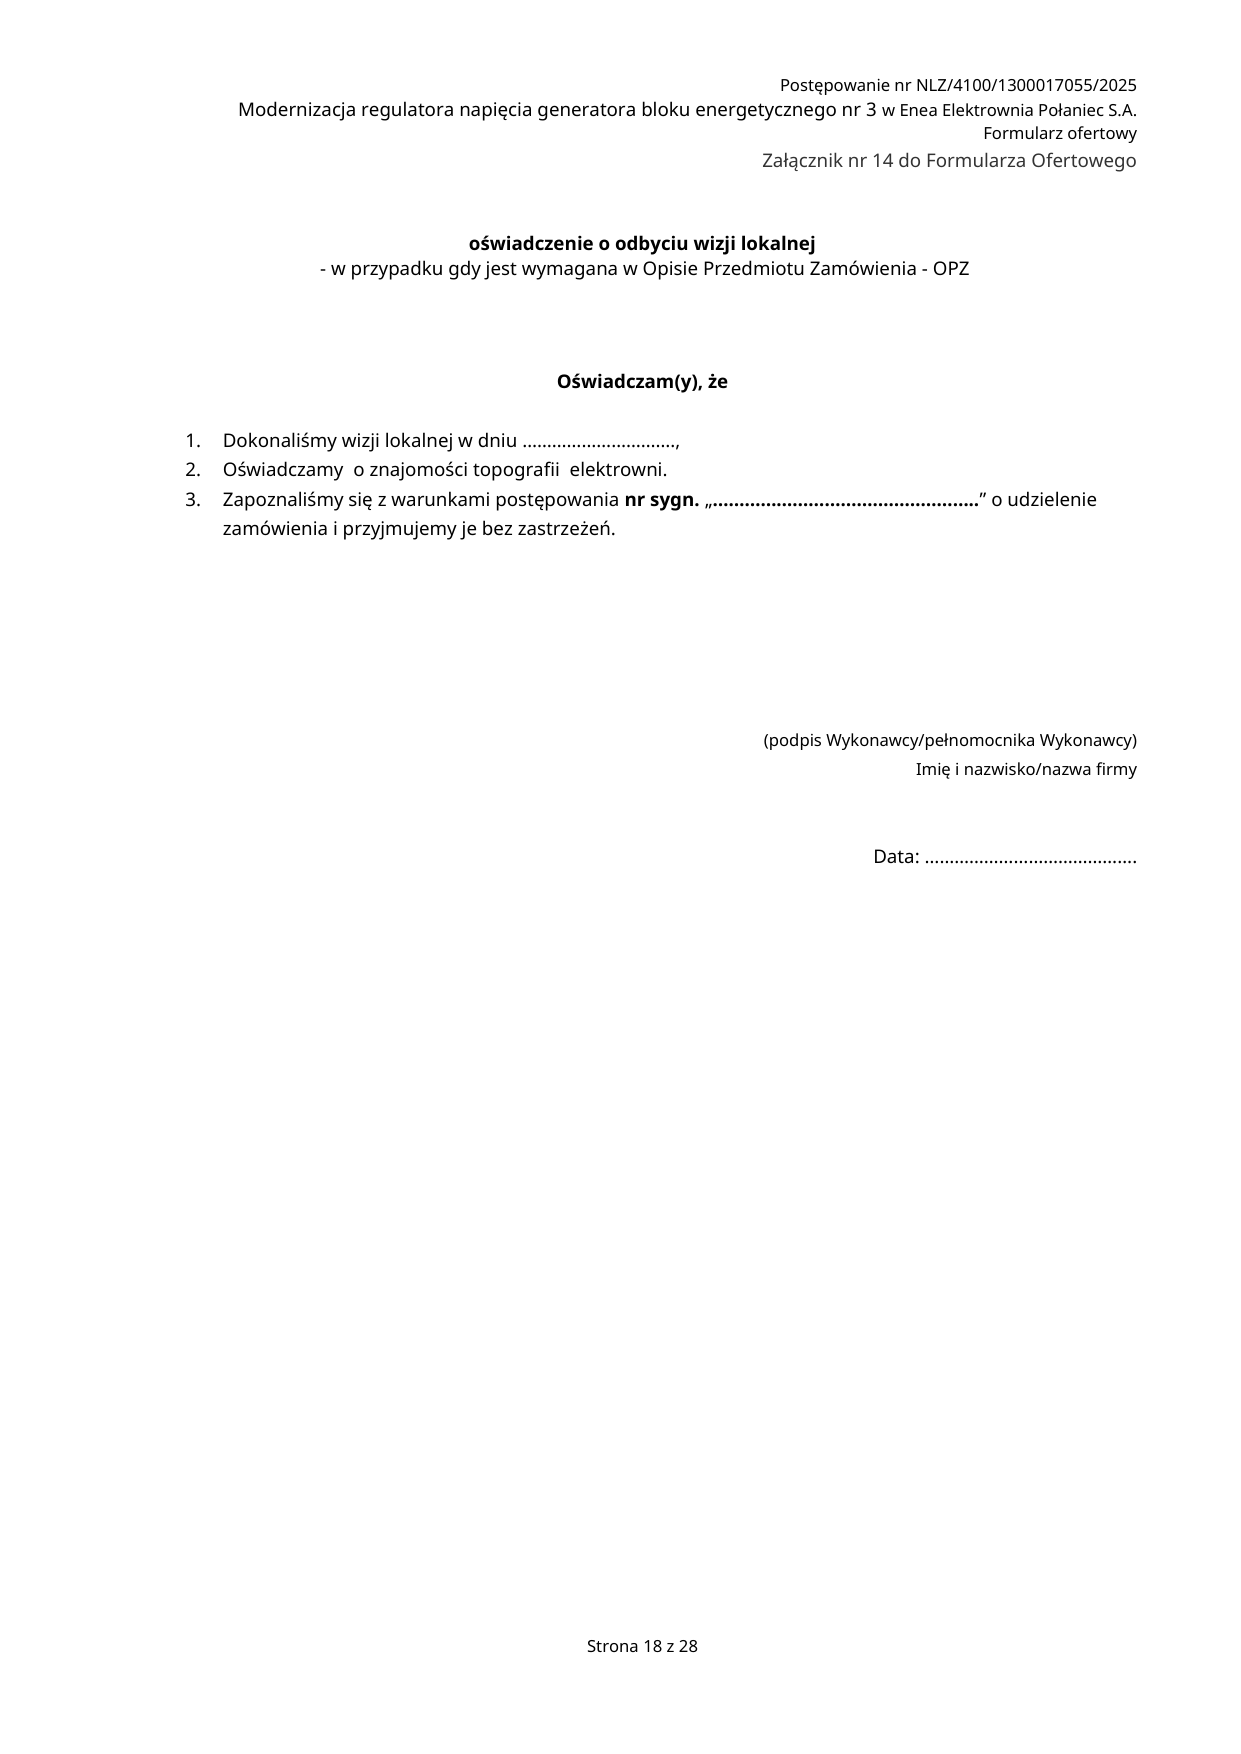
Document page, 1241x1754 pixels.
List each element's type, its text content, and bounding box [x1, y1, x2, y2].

list Zapoznaliśmy się z warunkami postępowania nr sygn. „…………………………………………..” o udzielenie zamówienia i przyjmujemy je bez zastrzeżeń. [185, 486, 1137, 541]
list Oświadczamy o znajomości topografii elektrowni. [185, 457, 1137, 482]
text - w przypadku gdy jest wymagana w Opisie Przedmiotu Zamówienia - OPZ [148, 256, 1137, 281]
list Dokonaliśmy wizji lokalnej w dniu …………………………., [185, 427, 1137, 453]
subtitle Imię i nazwisko/nazwa firmy [148, 757, 1137, 780]
text Oświadczam(y), że [148, 369, 1137, 394]
text (podpis Wykonawcy/pełnomocnika Wykonawcy) [148, 728, 1137, 751]
text Data: ……………………………………. [148, 843, 1137, 869]
text oświadczenie o odbyciu wizji lokalnej [148, 230, 1137, 256]
text Załącznik nr 14 do Formularza Ofertowego [148, 148, 1137, 173]
